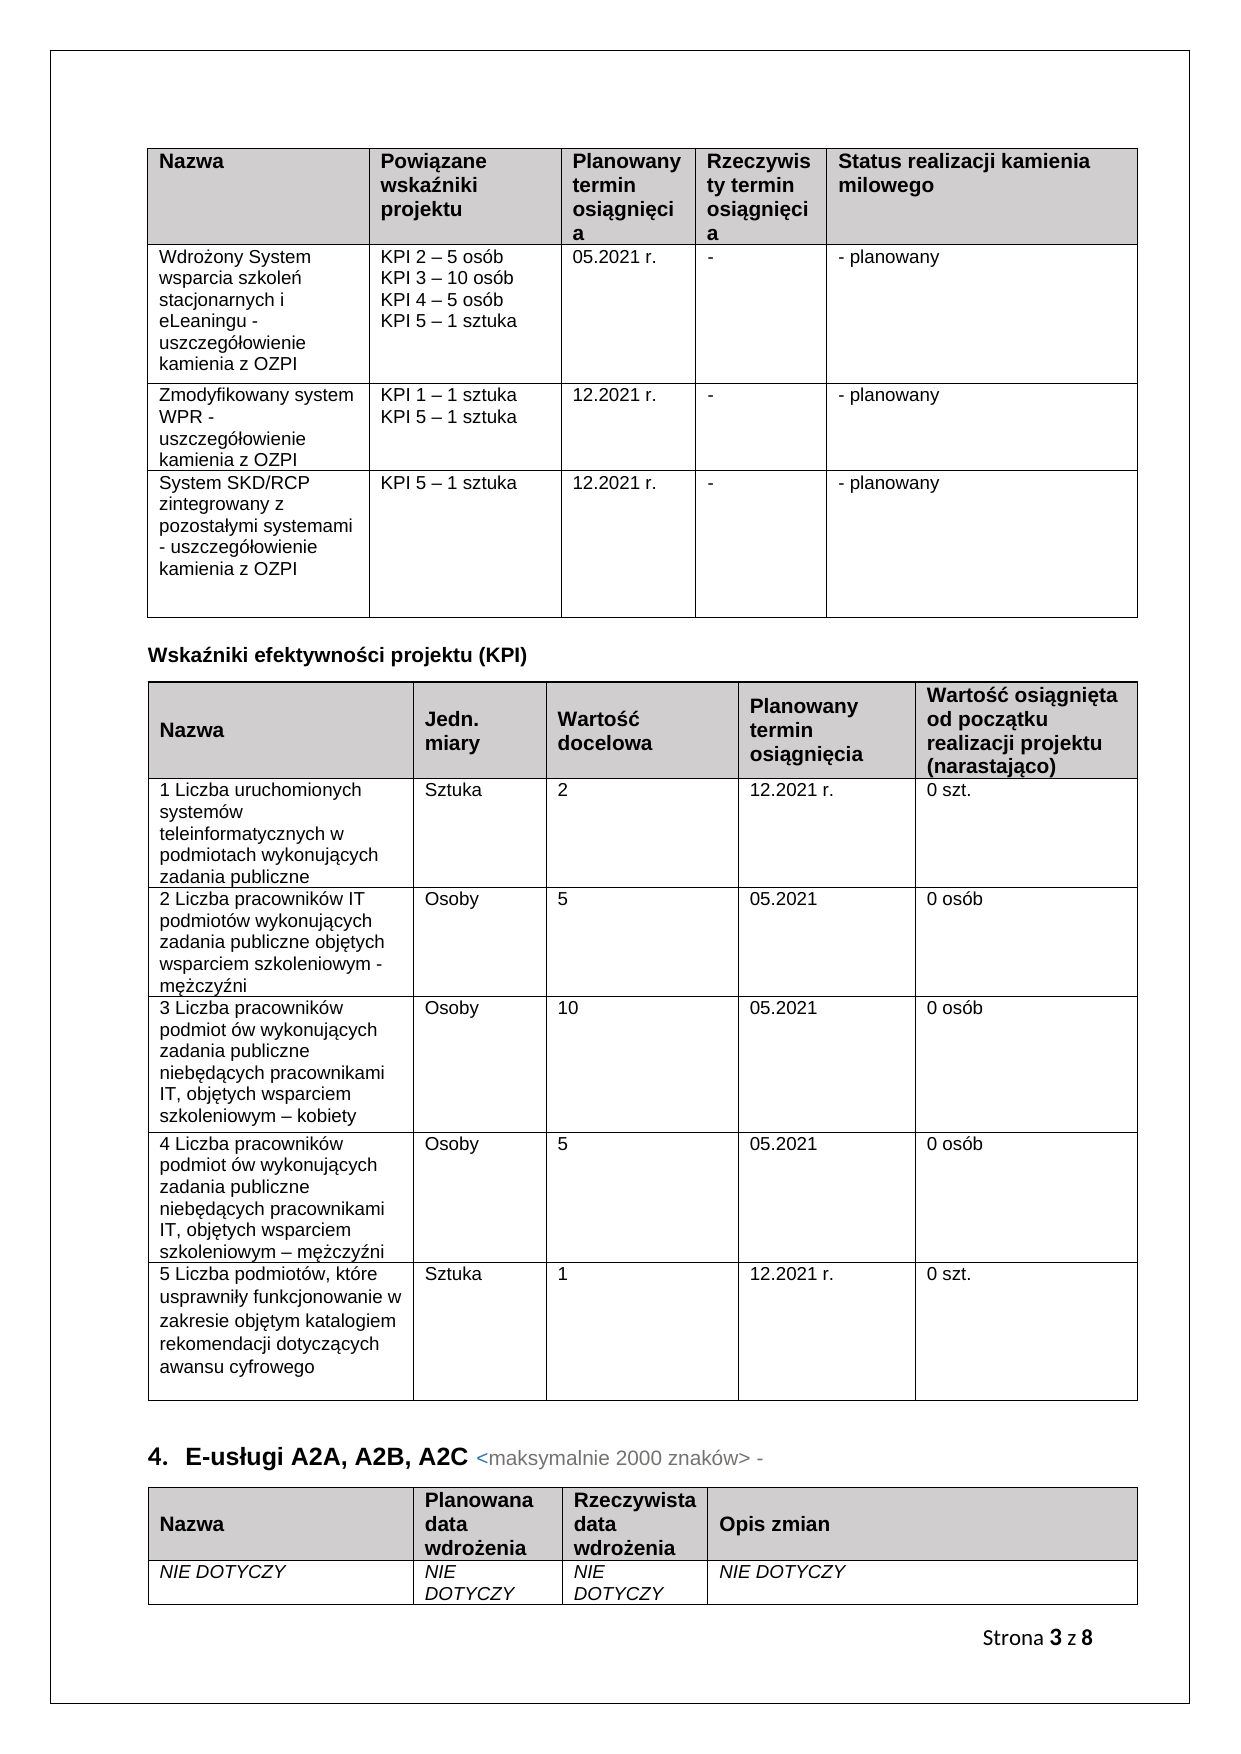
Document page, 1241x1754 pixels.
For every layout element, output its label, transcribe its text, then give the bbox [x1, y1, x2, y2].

table_cell 5 Liczba podmiotów, które usprawniły funkcjonowanie w zakresie objętym katalogiem rekomendacji dotyczących awansu cyfrowego [149, 1263, 413, 1400]
table_cell NIE DOTYCZY [414, 1561, 562, 1604]
table_cell 05.2021 [739, 888, 915, 996]
table_cell Wdrożony System wsparcia szkoleń stacjonarnych i eLeaningu - uszczegółowienie kamienia z OZPI [148, 245, 369, 383]
table_header Rzeczywista data wdrożenia [563, 1488, 707, 1560]
table_cell - planowany [827, 384, 1137, 470]
table_cell 3 Liczba pracowników podmiot ów wykonujących zadania publiczne niebędących pracownikami IT, objętych wsparciem szkoleniowym – kobiety [149, 997, 413, 1132]
table_cell Sztuka [414, 779, 546, 887]
table_cell - [696, 245, 826, 383]
table_header Wartość osiągnięta od początku realizacji projektu (narastająco) [916, 683, 1137, 778]
table_cell NIE DOTYCZY [708, 1561, 1137, 1604]
table_header Planowany termin osiągnięcia [739, 683, 915, 778]
table_cell 12.2021 r. [562, 471, 695, 617]
table_cell 12.2021 r. [739, 1263, 915, 1400]
table_header Nazwa [148, 149, 369, 244]
table_header Powiązane wskaźniki projektu [370, 149, 561, 244]
table_cell 0 szt. [916, 779, 1137, 887]
table_cell NIE DOTYCZY [149, 1561, 413, 1604]
table_cell 12.2021 r. [739, 779, 915, 887]
table_header Planowana data wdrożenia [414, 1488, 562, 1560]
table_cell 0 osób [916, 997, 1137, 1132]
table_header Opis zmian [708, 1488, 1137, 1560]
table_cell 2 [547, 779, 738, 887]
table_header Nazwa [149, 683, 413, 778]
table_cell 05.2021 [739, 1133, 915, 1262]
table_cell - [696, 471, 826, 617]
table_cell Osoby [414, 888, 546, 996]
table_cell Sztuka [414, 1263, 546, 1400]
table_cell 10 [547, 997, 738, 1132]
table_cell Osoby [414, 1133, 546, 1262]
table_cell NIE DOTYCZY [563, 1561, 707, 1604]
table_header Jedn. miary [414, 683, 546, 778]
subtitle E-usługi A2A, A2B, A2C <maksymalnie 2000 znaków> - [148, 1439, 1093, 1472]
table_cell - [696, 384, 826, 470]
table_header Rzeczywisty termin osiągnięcia [696, 149, 826, 244]
table_cell - planowany [827, 471, 1137, 617]
table_cell 2 Liczba pracowników IT podmiotów wykonujących zadania publiczne objętych wsparciem szkoleniowym - mężczyźni [149, 888, 413, 996]
table_cell Osoby [414, 997, 546, 1132]
table_cell KPI 5 – 1 sztuka [370, 471, 561, 617]
table_cell 05.2021 r. [562, 245, 695, 383]
table_header Nazwa [149, 1488, 413, 1560]
text Wskaźniki efektywności projektu (KPI) [148, 643, 1093, 667]
table_cell - planowany [827, 245, 1137, 383]
table_cell KPI 1 – 1 sztuka KPI 5 – 1 sztuka [370, 384, 561, 470]
table_header Status realizacji kamienia milowego [827, 149, 1137, 244]
table_cell 1 Liczba uruchomionych systemów teleinformatycznych w podmiotach wykonujących zadania publiczne [149, 779, 413, 887]
table_cell 5 [547, 1133, 738, 1262]
table_cell KPI 2 – 5 osób KPI 3 – 10 osób KPI 4 – 5 osób KPI 5 – 1 sztuka [370, 245, 561, 383]
table_cell 12.2021 r. [562, 384, 695, 470]
table_cell 0 osób [916, 888, 1137, 996]
table_cell 05.2021 [739, 997, 915, 1132]
table_header Wartość docelowa [547, 683, 738, 778]
table_cell 4 Liczba pracowników podmiot ów wykonujących zadania publiczne niebędących pracownikami IT, objętych wsparciem szkoleniowym – mężczyźni [149, 1133, 413, 1262]
table_cell 0 osób [916, 1133, 1137, 1262]
table_cell 5 [547, 888, 738, 996]
table_cell Zmodyfikowany system WPR - uszczegółowienie kamienia z OZPI [148, 384, 369, 470]
table_cell 0 szt. [916, 1263, 1137, 1400]
table_header Planowany termin osiągnięcia [562, 149, 695, 244]
table_cell System SKD/RCP zintegrowany z pozostałymi systemami - uszczegółowienie kamienia z OZPI [148, 471, 369, 617]
table_cell 1 [547, 1263, 738, 1400]
